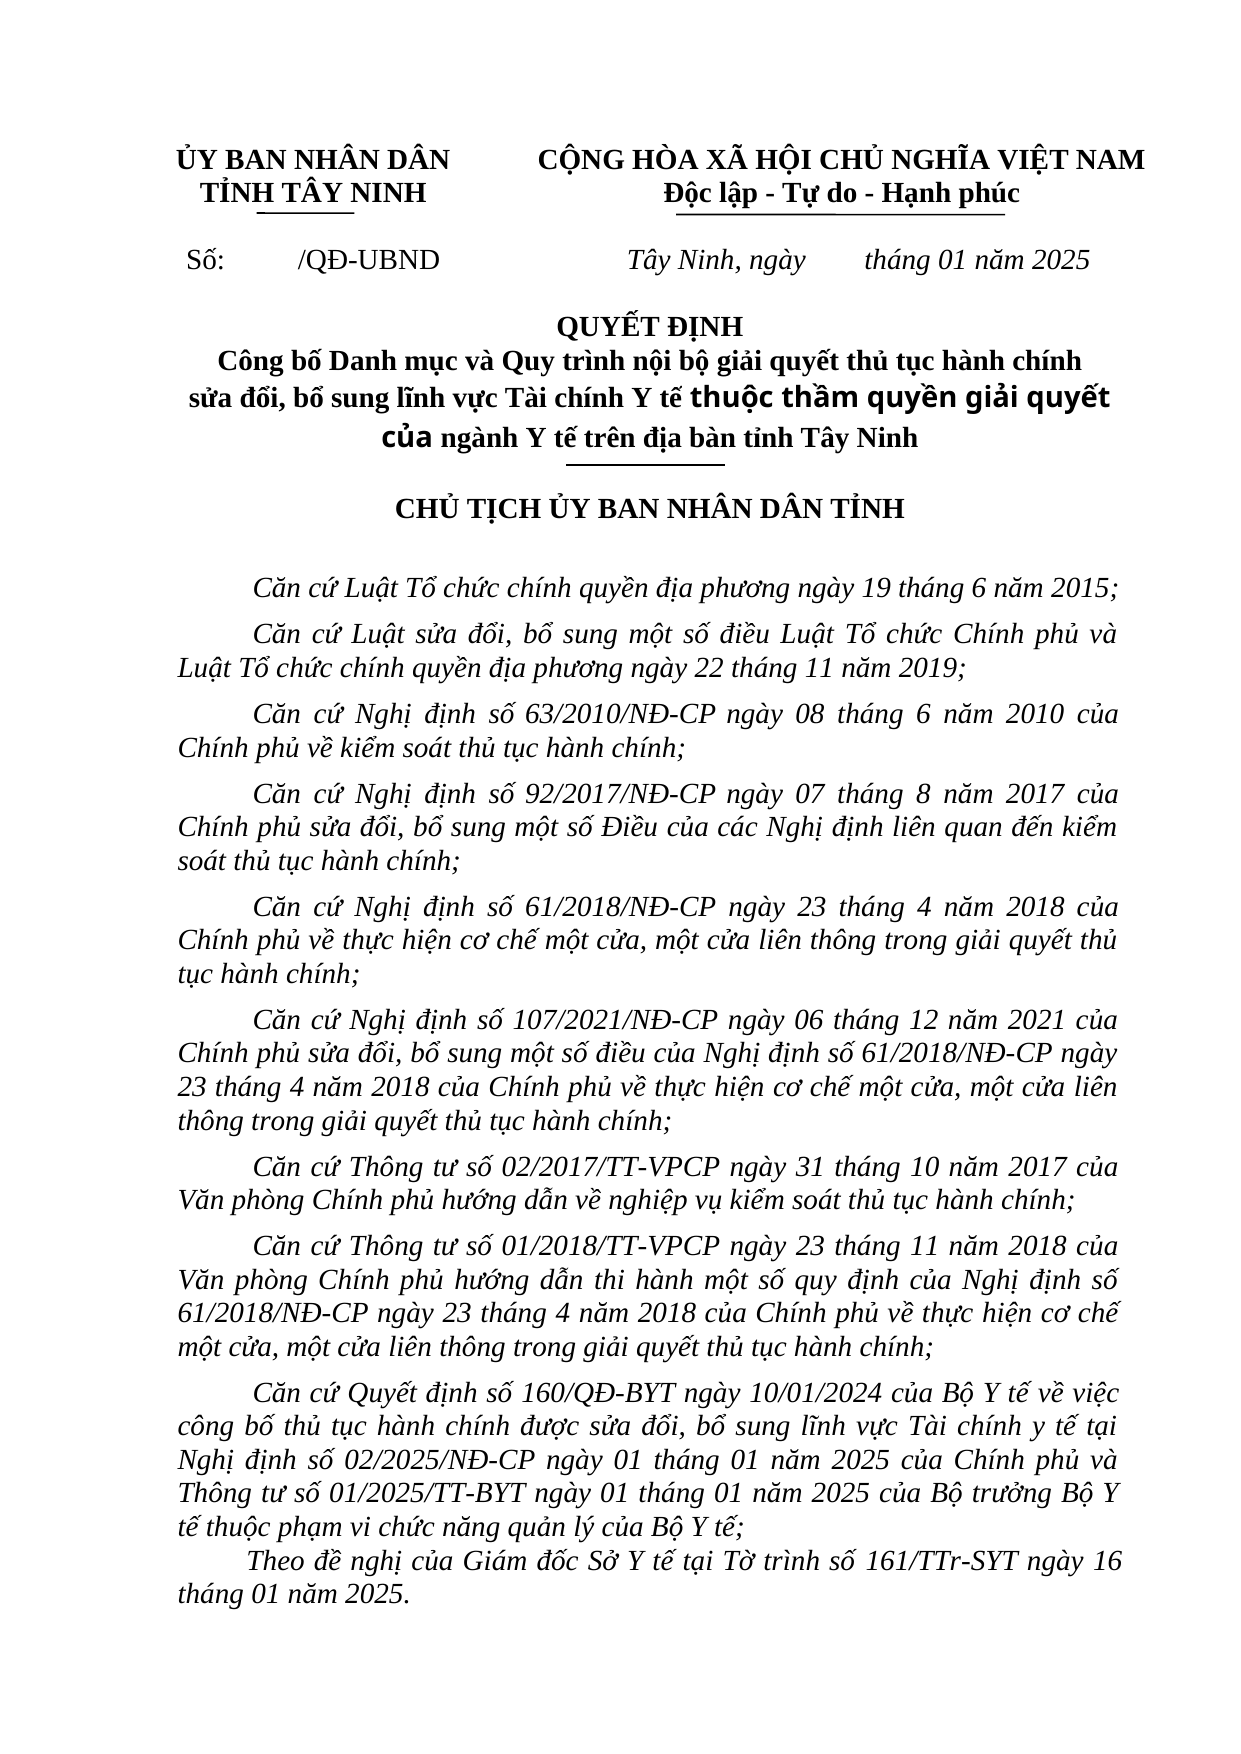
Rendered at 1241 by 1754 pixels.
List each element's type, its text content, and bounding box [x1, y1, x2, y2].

text Căn cứ Luật Tổ chức chính quyền địa phương ngày 19 tháng 6 năm 2015; [177, 571, 1122, 604]
text Căn cứ Nghị định số 107/2021/NĐ-CP ngày 06 tháng 12 năm 2021 của Chính phủ sửa đổi, bổ sung một số điều của Nghị định số 61/2018/NĐ-CP ngày 23 tháng 4 năm 2018 của Chính phủ về thực hiện cơ chế một cửa, một cửa liên thông trong giải quyết thủ tục hành chính; [177, 1002, 1122, 1136]
table_header CỘNG HÒA XÃ HỘI CHỦ NGHĨA VIỆT NAM Độc lập - Tự do - Hạnh phúc Tây Ninh, ngày tháng 01 năm 2025 [505, 142, 1178, 276]
text Căn cứ Thông tư số 01/2018/TT-VPCP ngày 23 tháng 11 năm 2018 của Văn phòng Chính phủ hướng dẫn thi hành một số quy định của Nghị định số 61/2018/NĐ-CP ngày 23 tháng 4 năm 2018 của Chính phủ về thực hiện cơ chế một cửa, một cửa liên thông trong giải quyết thủ tục hành chính; [177, 1228, 1122, 1362]
text CHỦ TỊCH ỦY BAN NHÂN DÂN TỈNH [177, 491, 1122, 524]
text Căn cứ Nghị định số 61/2018/NĐ-CP ngày 23 tháng 4 năm 2018 của Chính phủ về thực hiện cơ chế một cửa, một cửa liên thông trong giải quyết thủ tục hành chính; [177, 889, 1122, 989]
text QUYẾT ĐỊNH [177, 309, 1122, 343]
text Căn cứ Thông tư số 02/2017/TT-VPCP ngày 31 tháng 10 năm 2017 của Văn phòng Chính phủ hướng dẫn về nghiệp vụ kiểm soát thủ tục hành chính; [177, 1149, 1122, 1216]
text Căn cứ Nghị định số 63/2010/NĐ-CP ngày 08 tháng 6 năm 2010 của Chính phủ về kiểm soát thủ tục hành chính; [177, 696, 1122, 763]
text Công bố Danh mục và Quy trình nội bộ giải quyết thủ tục hành chính [177, 343, 1122, 377]
text Căn cứ Nghị định số 92/2017/NĐ-CP ngày 07 tháng 8 năm 2017 của Chính phủ sửa đổi, bổ sung một số Điều của các Nghị định liên quan đến kiểm soát thủ tục hành chính; [177, 776, 1122, 876]
text Theo đề nghị của Giám đốc Sở Y tế tại Tờ trình số 161/TTr-SYT ngày 16 tháng 01 năm 2025. [177, 1543, 1122, 1610]
text Căn cứ Quyết định số 160/QĐ-BYT ngày 10/01/2024 của Bộ Y tế về việc công bố thủ tục hành chính được sửa đổi, bổ sung lĩnh vực Tài chính y tế tại Nghị định số 02/2025/NĐ-CP ngày 01 tháng 01 năm 2025 của Chính phủ và Thông tư số 01/2025/TT-BYT ngày 01 tháng 01 năm 2025 của Bộ trưởng Bộ Y tế thuộc phạm vi chức năng quản lý của Bộ Y tế; [177, 1375, 1122, 1543]
text Căn cứ Luật sửa đổi, bổ sung một số điều Luật Tổ chức Chính phủ và Luật Tổ chức chính quyền địa phương ngày 22 tháng 11 năm 2019; [177, 617, 1122, 684]
text sửa đổi, bổ sung lĩnh vực Tài chính Y tế thuộc thầm quyền giải quyết [177, 377, 1122, 416]
table_header ỦY BAN NHÂN DÂN TỈNH TÂY NINH Số: /QĐ-UBND [121, 142, 505, 276]
text của ngành Y tế trên địa bàn tỉnh Tây Ninh [177, 416, 1122, 456]
